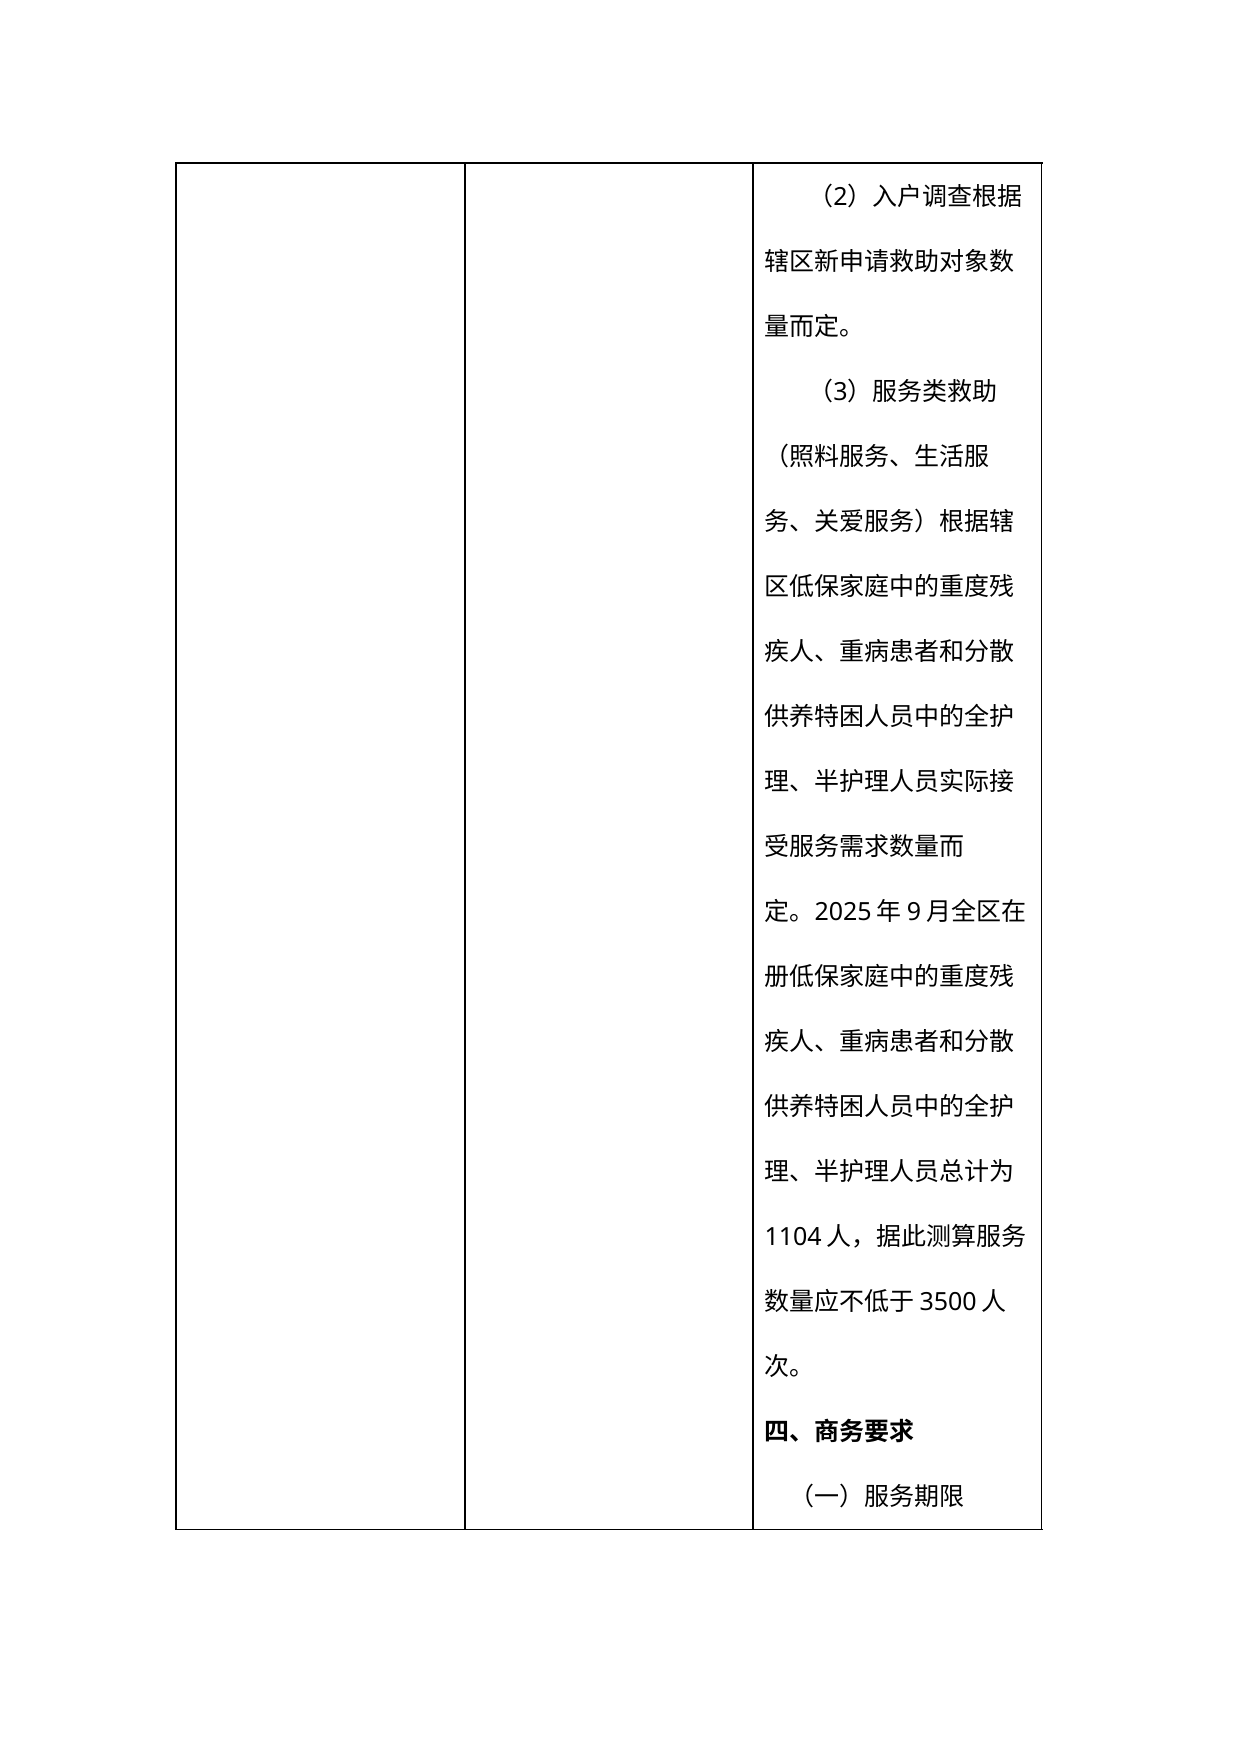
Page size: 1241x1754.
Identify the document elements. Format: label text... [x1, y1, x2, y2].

table_cell [466, 164, 752, 1528]
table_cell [754, 164, 1041, 1528]
table_cell 1 [177, 164, 464, 1528]
